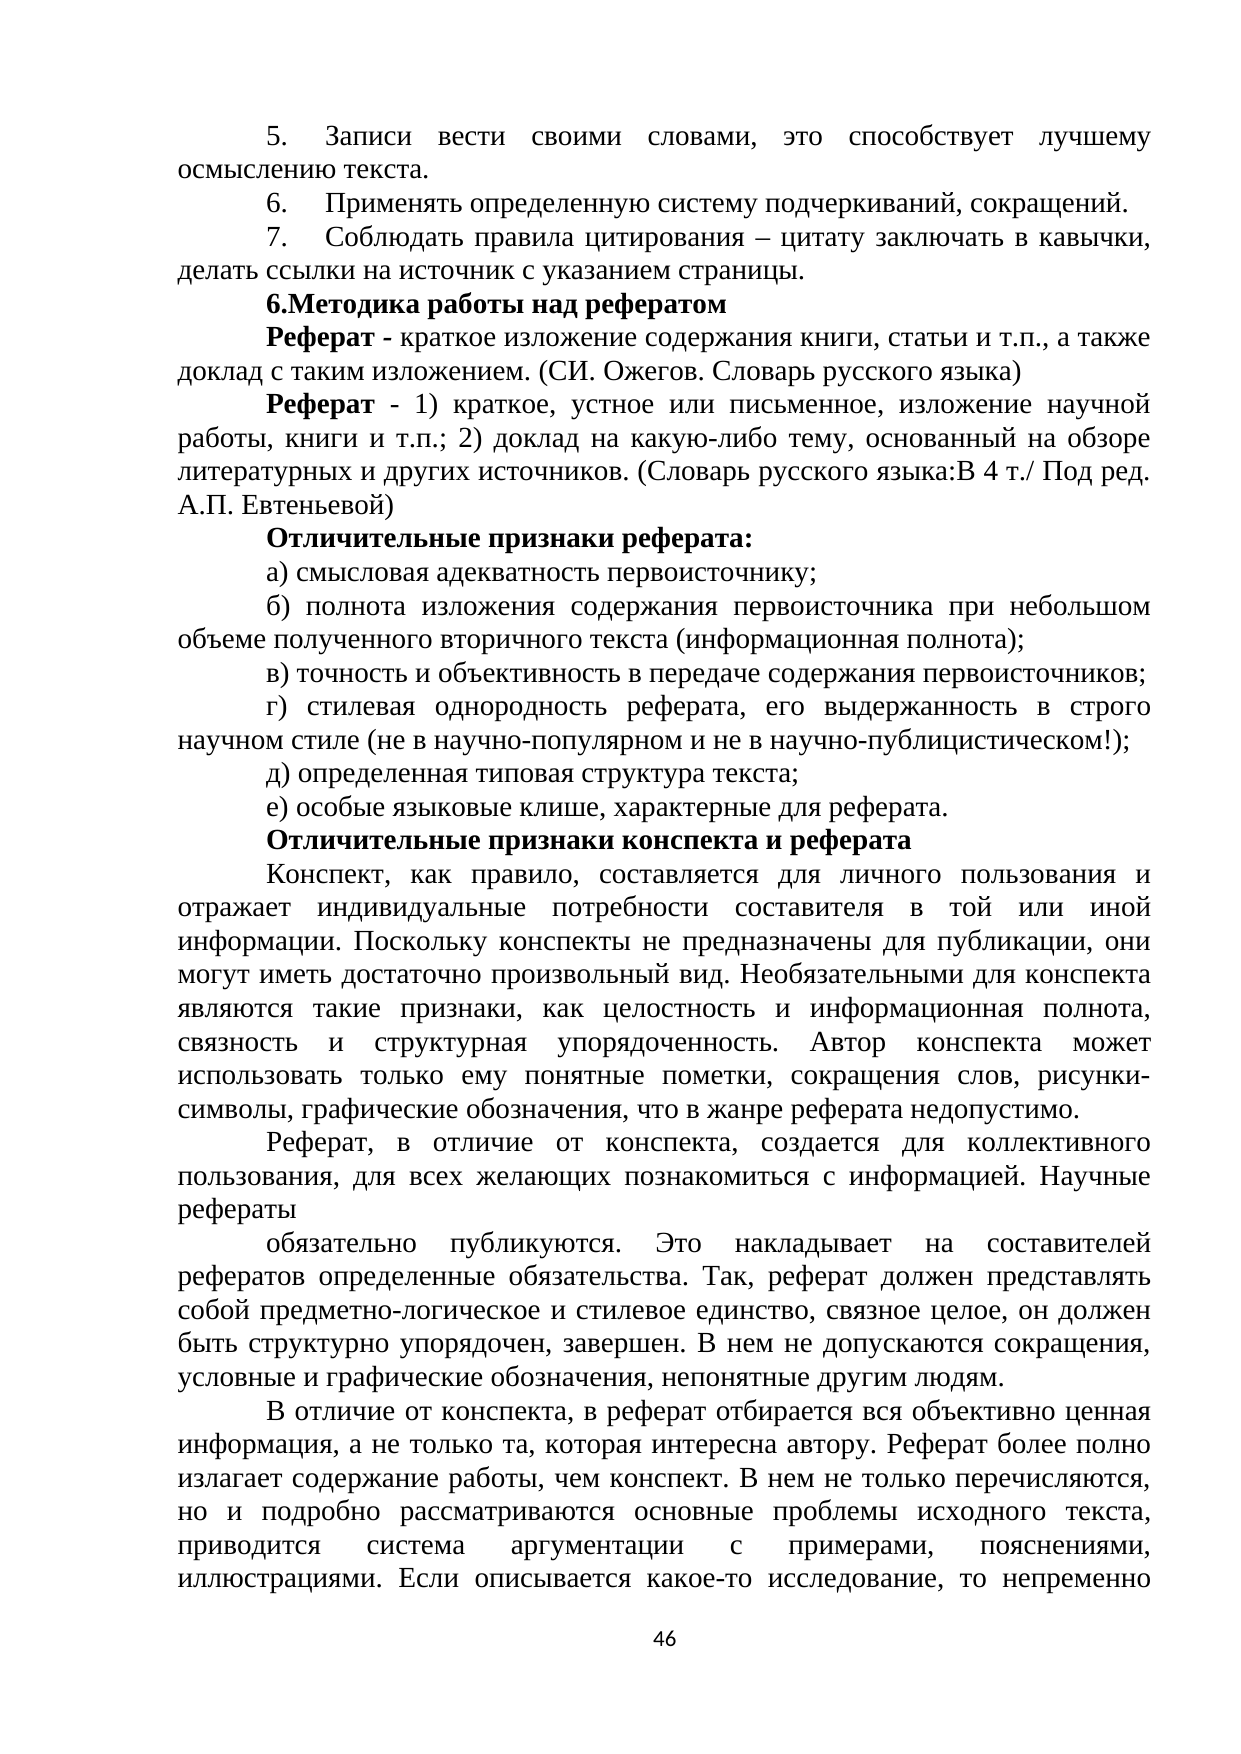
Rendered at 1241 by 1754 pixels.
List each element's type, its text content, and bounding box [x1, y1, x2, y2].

text г) стилевая однородность реферата, его выдержанность в строго научном стиле (не в научно-популярном и не в научно-публицистическом!); [177, 688, 1152, 755]
list Применять определенную систему подчеркиваний, сокращений. [177, 185, 1152, 219]
text обязательно публикуются. Это накладывает на составителей рефератов определенные обязательства. Так, реферат должен представлять собой предметно-логическое и стилевое единство, связное целое, он должен быть структурно упорядочен, завершен. В нем не допускаются сокращения, условные и графические обозначения, непонятные другим людям. [177, 1225, 1152, 1393]
list Соблюдать правила цитирования – цитату заключать в кавычки, делать ссылки на источник с указанием страницы. [177, 219, 1152, 286]
text Отличительные признаки конспекта и реферата [177, 822, 1152, 856]
text в) точность и объективность в передаче содержания первоисточников; [177, 655, 1152, 688]
text Отличительные признаки реферата: [177, 521, 1152, 554]
text а) смысловая адекватность первоисточнику; [177, 554, 1152, 588]
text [177, 1393, 1152, 1594]
text д) определенная типовая структура текста; [177, 755, 1152, 789]
text Реферат - 1) краткое, устное или письменное, изложение научной работы, книги и т.п.; 2) доклад на какую-либо тему, основанный на обзоре литературных и других источников. (Словарь русского языка:В 4 т./ Под ред. А.П. Евтеньевой) [177, 386, 1152, 521]
text Конспект, как правило, составляется для личного пользования и отражает индивидуальные потребности составителя в той или иной информации. Поскольку конспекты не предназначены для публикации, они могут иметь достаточно произвольный вид. Необязательными для конспекта являются такие признаки, как целостность и информационная полнота, связность и структурная упорядоченность. Автор конспекта может использовать только ему понятные пометки, сокращения слов, рисунки-символы, графические обозначения, что в жанре реферата недопустимо. [177, 856, 1152, 1124]
text е) особые языковые клише, характерные для реферата. [177, 789, 1152, 822]
text Реферат - краткое изложение содержания книги, статьи и т.п., а также доклад с таким изложением. (СИ. Ожегов. Словарь русского языка) [177, 319, 1152, 386]
text 6.Методика работы над рефератом [177, 286, 1152, 319]
text Реферат, в отличие от конспекта, создается для коллективного пользования, для всех желающих познакомиться с информацией. Научные рефераты [177, 1124, 1152, 1225]
list Записи вести своими словами, это способствует лучшему осмыслению текста. [177, 118, 1152, 185]
text б) полнота изложения содержания первоисточника при небольшом объеме полученного вторичного текста (информационная полнота); [177, 588, 1152, 655]
